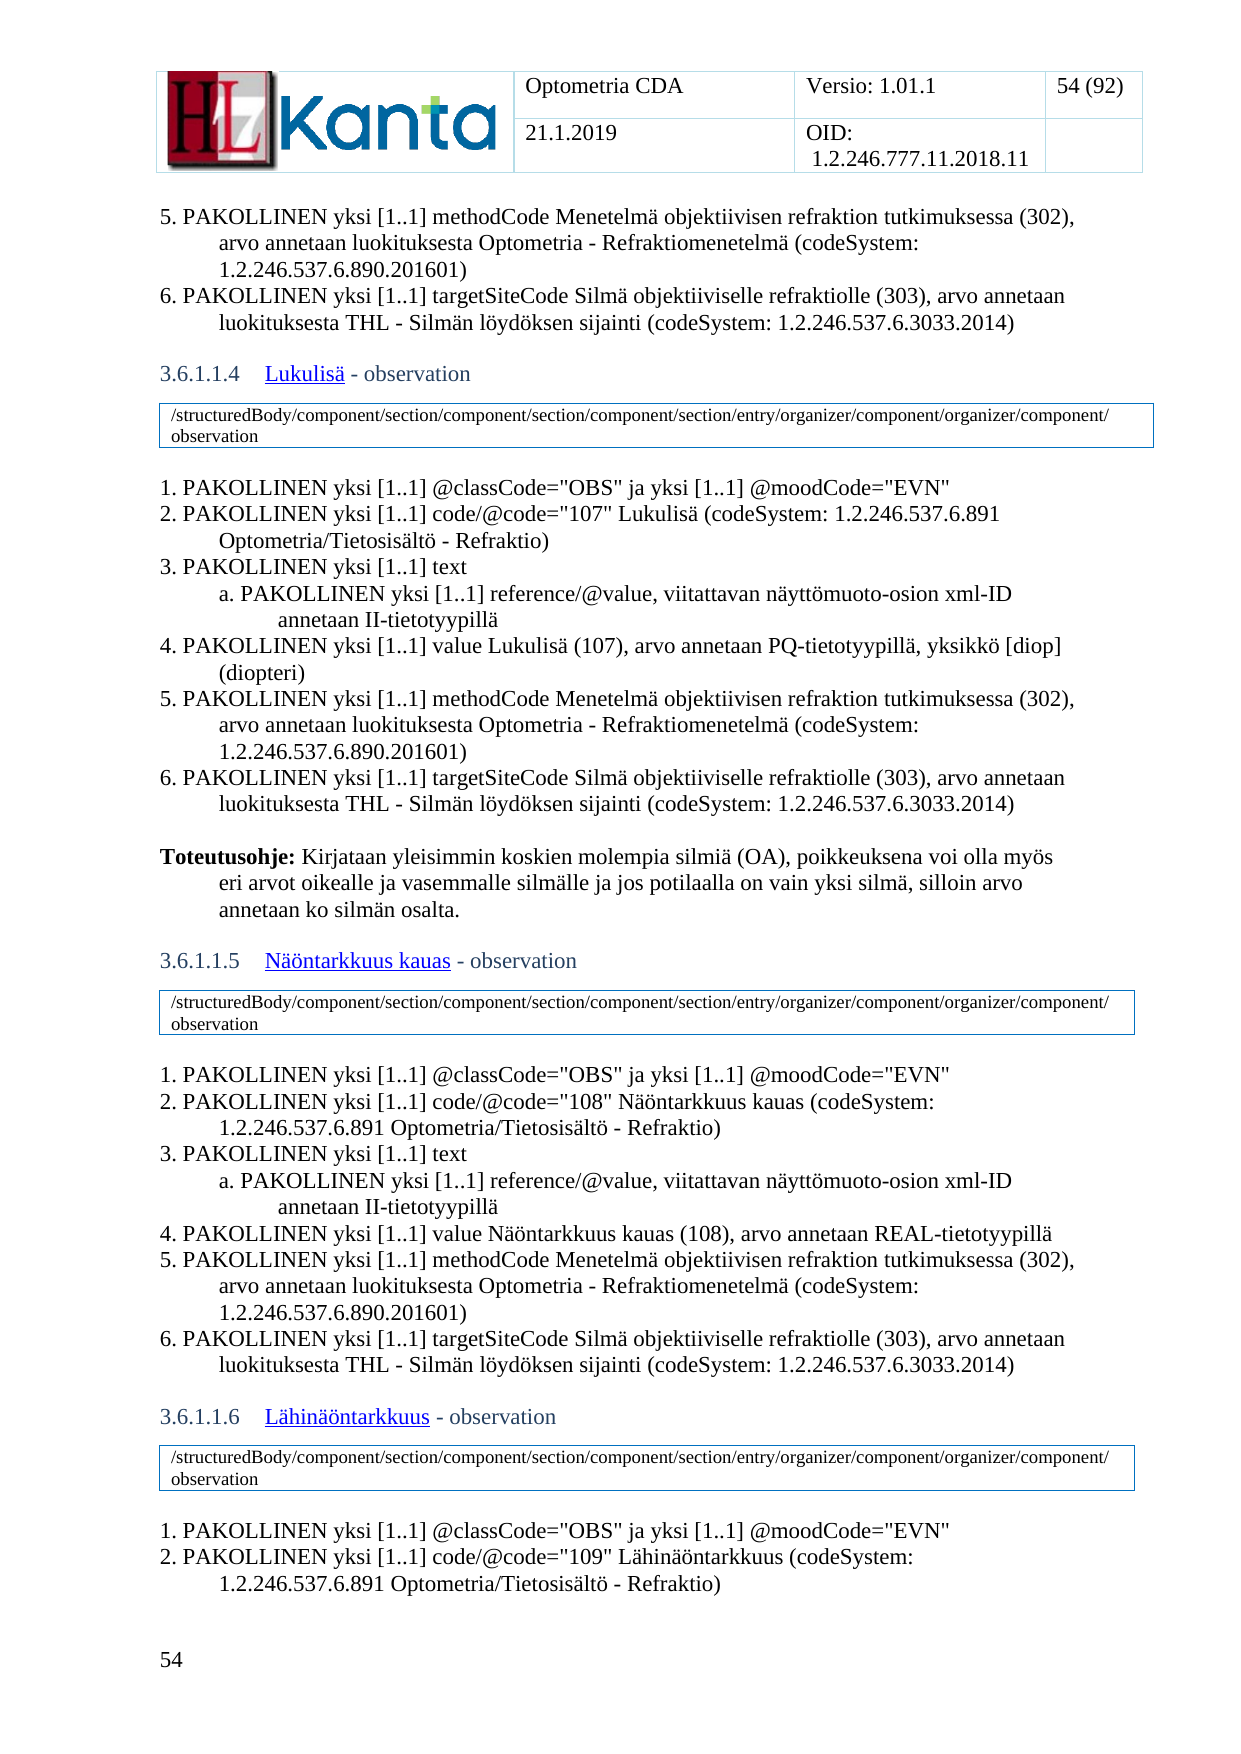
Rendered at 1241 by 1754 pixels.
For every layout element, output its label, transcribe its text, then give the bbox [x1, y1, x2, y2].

text 2. PAKOLLINEN yksi [1..1] code/@code="108" Näöntarkkuus kauas (codeSystem: 1.2.246.537.6.891 Optometria/Tietosisältö - Refraktio) [159, 1088, 1081, 1141]
subtitle Lähinäöntarkkuus - observation [159, 1403, 1081, 1429]
table_header /structuredBody/component/section/component/section/component/section/entry/organizer/component/organizer/component/observation [160, 991, 1134, 1034]
text 3. PAKOLLINEN yksi [1..1] text [159, 553, 1081, 579]
picture [167, 71, 279, 171]
text 2. PAKOLLINEN yksi [1..1] code/@code="109" Lähinäöntarkkuus (codeSystem: 1.2.246.537.6.891 Optometria/Tietosisältö - Refraktio) [159, 1543, 1081, 1596]
subtitle Lukulisä - observation [159, 360, 1081, 386]
table_header /structuredBody/component/section/component/section/component/section/entry/organizer/component/organizer/component/observation [160, 1446, 1134, 1489]
picture [281, 96, 496, 150]
text 2. PAKOLLINEN yksi [1..1] code/@code="107" Lukulisä (codeSystem: 1.2.246.537.6.891 Optometria/Tietosisältö - Refraktio) [159, 501, 1081, 553]
text 4. PAKOLLINEN yksi [1..1] value Lukulisä (107), arvo annetaan PQ-tietotyypillä, yksikkö [diop] (diopteri) [159, 632, 1081, 685]
text a. PAKOLLINEN yksi [1..1] reference/@value, viitattavan näyttömuoto-osion xml-ID annetaan II-tietotyypillä [218, 579, 1081, 632]
text 1. PAKOLLINEN yksi [1..1] @classCode="OBS" ja yksi [1..1] @moodCode="EVN" [159, 474, 1081, 501]
text 3. PAKOLLINEN yksi [1..1] text [159, 1141, 1081, 1167]
text a. PAKOLLINEN yksi [1..1] reference/@value, viitattavan näyttömuoto-osion xml-ID annetaan II-tietotyypillä [218, 1167, 1081, 1219]
text Toteutusohje: Kirjataan yleisimmin koskien molempia silmiä (OA), poikkeuksena voi olla myös eri arvot oikealle ja vasemmalle silmälle ja jos potilaalla on vain yksi silmä, silloin arvo annetaan ko silmän osalta. [159, 843, 1081, 922]
text 1. PAKOLLINEN yksi [1..1] @classCode="OBS" ja yksi [1..1] @moodCode="EVN" [159, 1517, 1081, 1543]
subtitle Näöntarkkuus kauas - observation [159, 947, 1081, 973]
text 4. PAKOLLINEN yksi [1..1] value Näöntarkkuus kauas (108), arvo annetaan REAL-tietotyypillä [159, 1219, 1081, 1246]
table_header /structuredBody/component/section/component/section/component/section/entry/organizer/component/organizer/component/observation [160, 404, 1153, 447]
text 1. PAKOLLINEN yksi [1..1] @classCode="OBS" ja yksi [1..1] @moodCode="EVN" [159, 1061, 1081, 1088]
